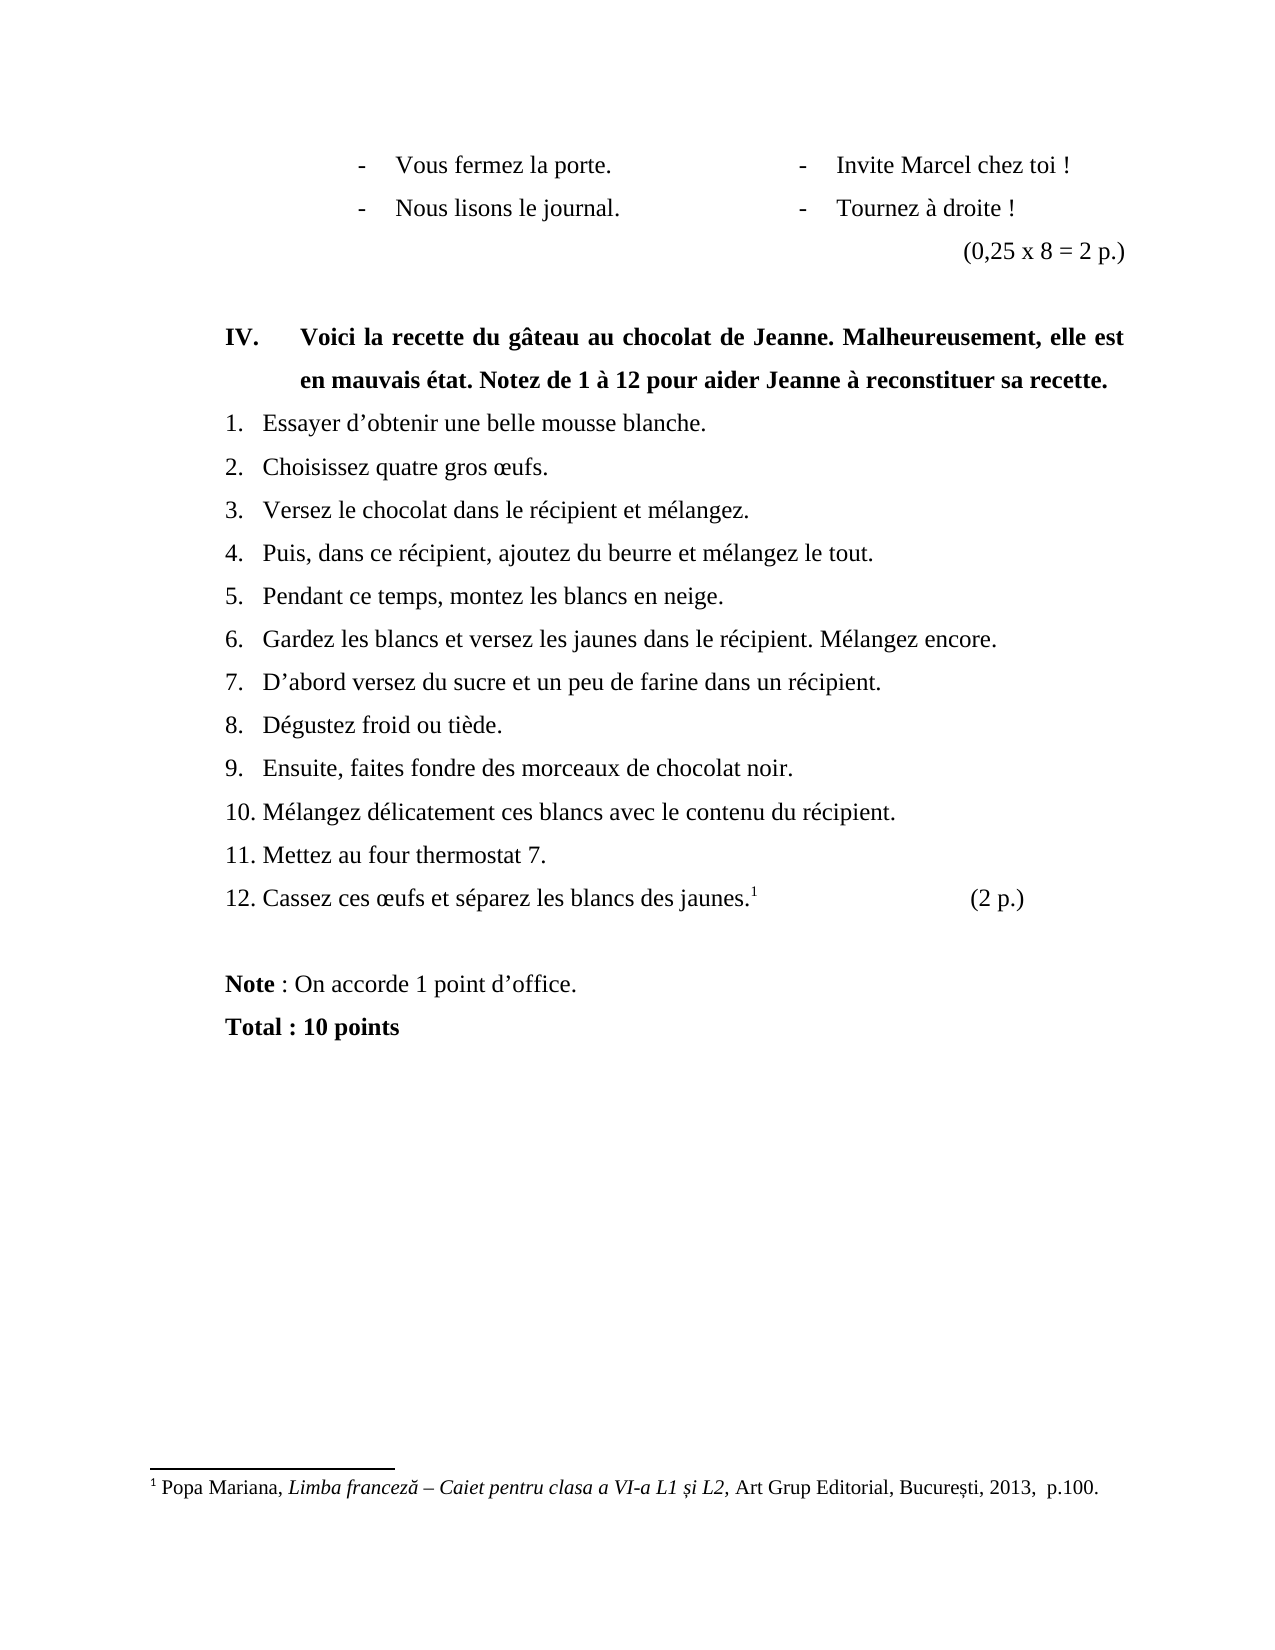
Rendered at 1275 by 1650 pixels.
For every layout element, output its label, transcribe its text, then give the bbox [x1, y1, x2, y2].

table_cell Nous lisons le journal. [234, 193, 675, 236]
list Mélangez délicatement ces blancs avec le contenu du récipient. [225, 797, 1125, 825]
list Mettez au four thermostat 7. [225, 840, 1125, 868]
list Pendant ce temps, montez les blancs en neige. [225, 581, 1125, 610]
list Puis, dans ce récipient, ajoutez du beurre et mélangez le tout. [225, 538, 1125, 567]
text (0,25 x 8 = 2 p.) [150, 236, 1125, 265]
table_cell Invite Marcel chez toi ! [675, 150, 1116, 193]
text Total : 10 points [150, 1012, 1125, 1041]
list Voici la recette du gâteau au chocolat de Jeanne. Malheureusement, elle est en mauvais état. Notez de 1 à 12 pour aider Jeanne à reconstituer sa recette. [225, 322, 1125, 394]
list Gardez les blancs et versez les jaunes dans le récipient. Mélangez encore. [225, 624, 1125, 653]
list Cassez ces œufs et séparez les blancs des jaunes. (2 p.) [225, 883, 1125, 912]
table_cell Tournez à droite ! [675, 193, 1116, 236]
table_cell Vous fermez la porte. [234, 150, 675, 193]
list Dégustez froid ou tiède. [225, 710, 1125, 739]
list Essayer d’obtenir une belle mousse blanche. [225, 408, 1125, 437]
list Versez le chocolat dans le récipient et mélangez. [225, 495, 1125, 523]
list Ensuite, faites fondre des morceaux de chocolat noir. [225, 753, 1125, 782]
list D’abord versez du sucre et un peu de farine dans un récipient. [225, 667, 1125, 696]
text Note : On accorde 1 point d’office. [150, 969, 1125, 998]
list Choisissez quatre gros œufs. [225, 452, 1125, 480]
